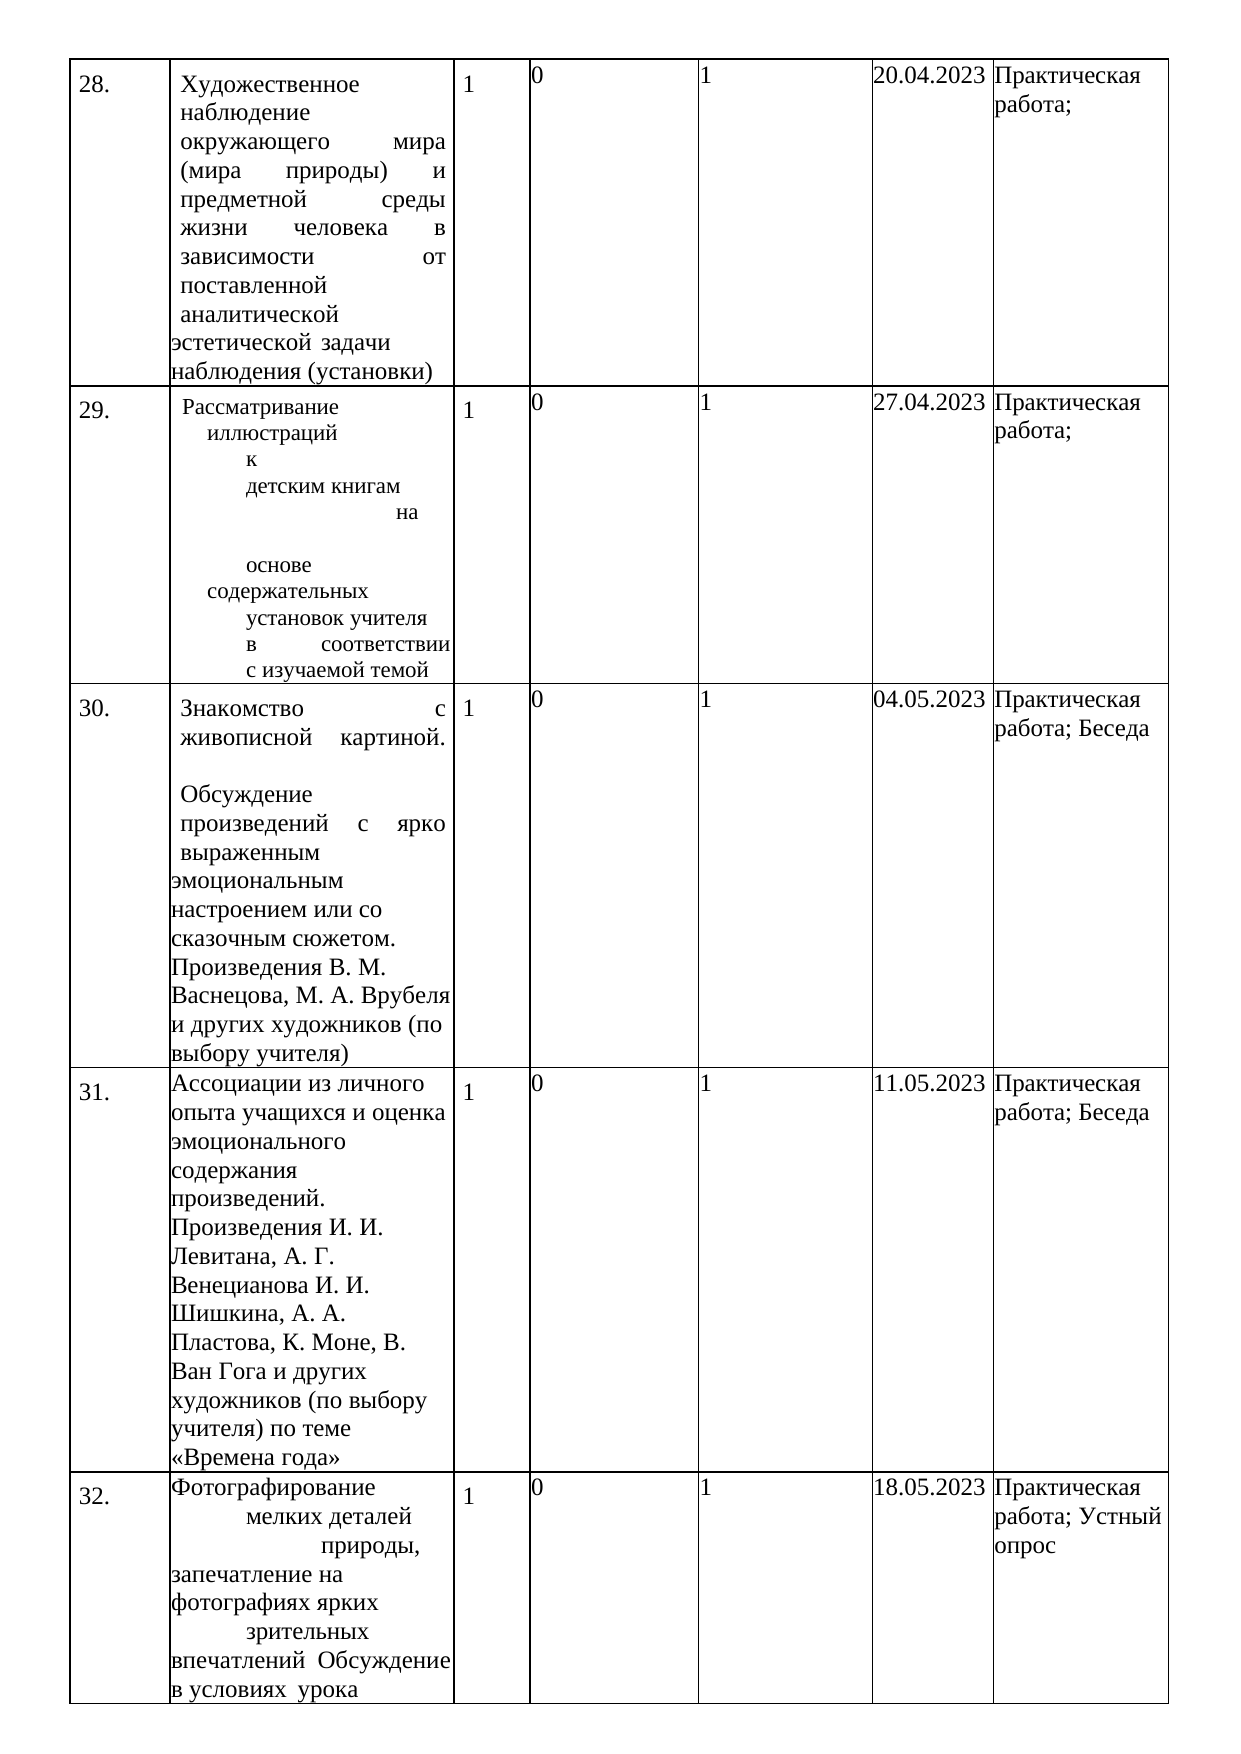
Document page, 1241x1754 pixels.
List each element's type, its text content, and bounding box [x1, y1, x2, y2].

table_cell 0 [531, 1068, 698, 1471]
table_cell 0 [531, 387, 698, 683]
table_cell 1 [699, 1068, 872, 1471]
table_cell Знакомство с живописной картиной. Обсуждение произведений с ярко выраженным эмоциональным настроением или со сказочным сюжетом. Произведения В. М. Васнецова, М. А. Врубеля и других художников (по выбору учителя) [171, 684, 453, 1067]
table_cell Ассоциации из личного опыта учащихся и оценка эмоционального содержания произведений. Произведения И. И. Левитана, А. Г. Венецианова И. И. Шишкина, А. А. Пластова, К. Моне, В. Ван Гога и других художников (по выбору учителя) по теме «Времена года» [171, 1068, 453, 1471]
table_cell 0 [531, 1473, 698, 1702]
table_cell Практическая работа; Беседа [994, 1068, 1168, 1471]
table_cell 11.05.2023 [873, 1068, 993, 1471]
table_cell Практическая работа; [994, 387, 1168, 683]
table_cell 1 [455, 1473, 529, 1702]
table_cell 1 [455, 1068, 529, 1471]
table_cell 1 [699, 387, 872, 683]
table_cell Рассматривание иллюстраций к детским книгам на основе содержательных установок учителя в соответствии с изучаемой темой [171, 387, 453, 683]
table_header Художественное наблюдение окружающего мира (мира природы) и предметной среды жизни человека в зависимости от поставленной аналитической и эстетической задачи наблюдения (установки) [171, 60, 453, 385]
table_cell 31. [71, 1068, 169, 1471]
table_cell 1 [455, 387, 529, 683]
table_header 1 [455, 60, 529, 385]
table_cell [171, 1473, 453, 1702]
table_header 1 [699, 60, 872, 385]
table_cell 1 [699, 684, 872, 1067]
table_header 28. [71, 60, 169, 385]
table_cell 27.04.2023 [873, 387, 993, 683]
table_header Практическая работа; [994, 60, 1168, 385]
table_cell 1 [455, 684, 529, 1067]
table_header 20.04.2023 [873, 60, 993, 385]
table_cell 18.05.2023 [873, 1473, 993, 1702]
table_cell 0 [531, 684, 698, 1067]
table_cell Практическая работа; Беседа [994, 684, 1168, 1067]
table_cell 04.05.2023 [873, 684, 993, 1067]
table_cell 32. [71, 1473, 169, 1702]
table_cell 1 [699, 1473, 872, 1702]
table_cell 30. [71, 684, 169, 1067]
table_header 0 [531, 60, 698, 385]
table_cell 29. [71, 387, 169, 683]
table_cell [994, 1473, 1168, 1702]
